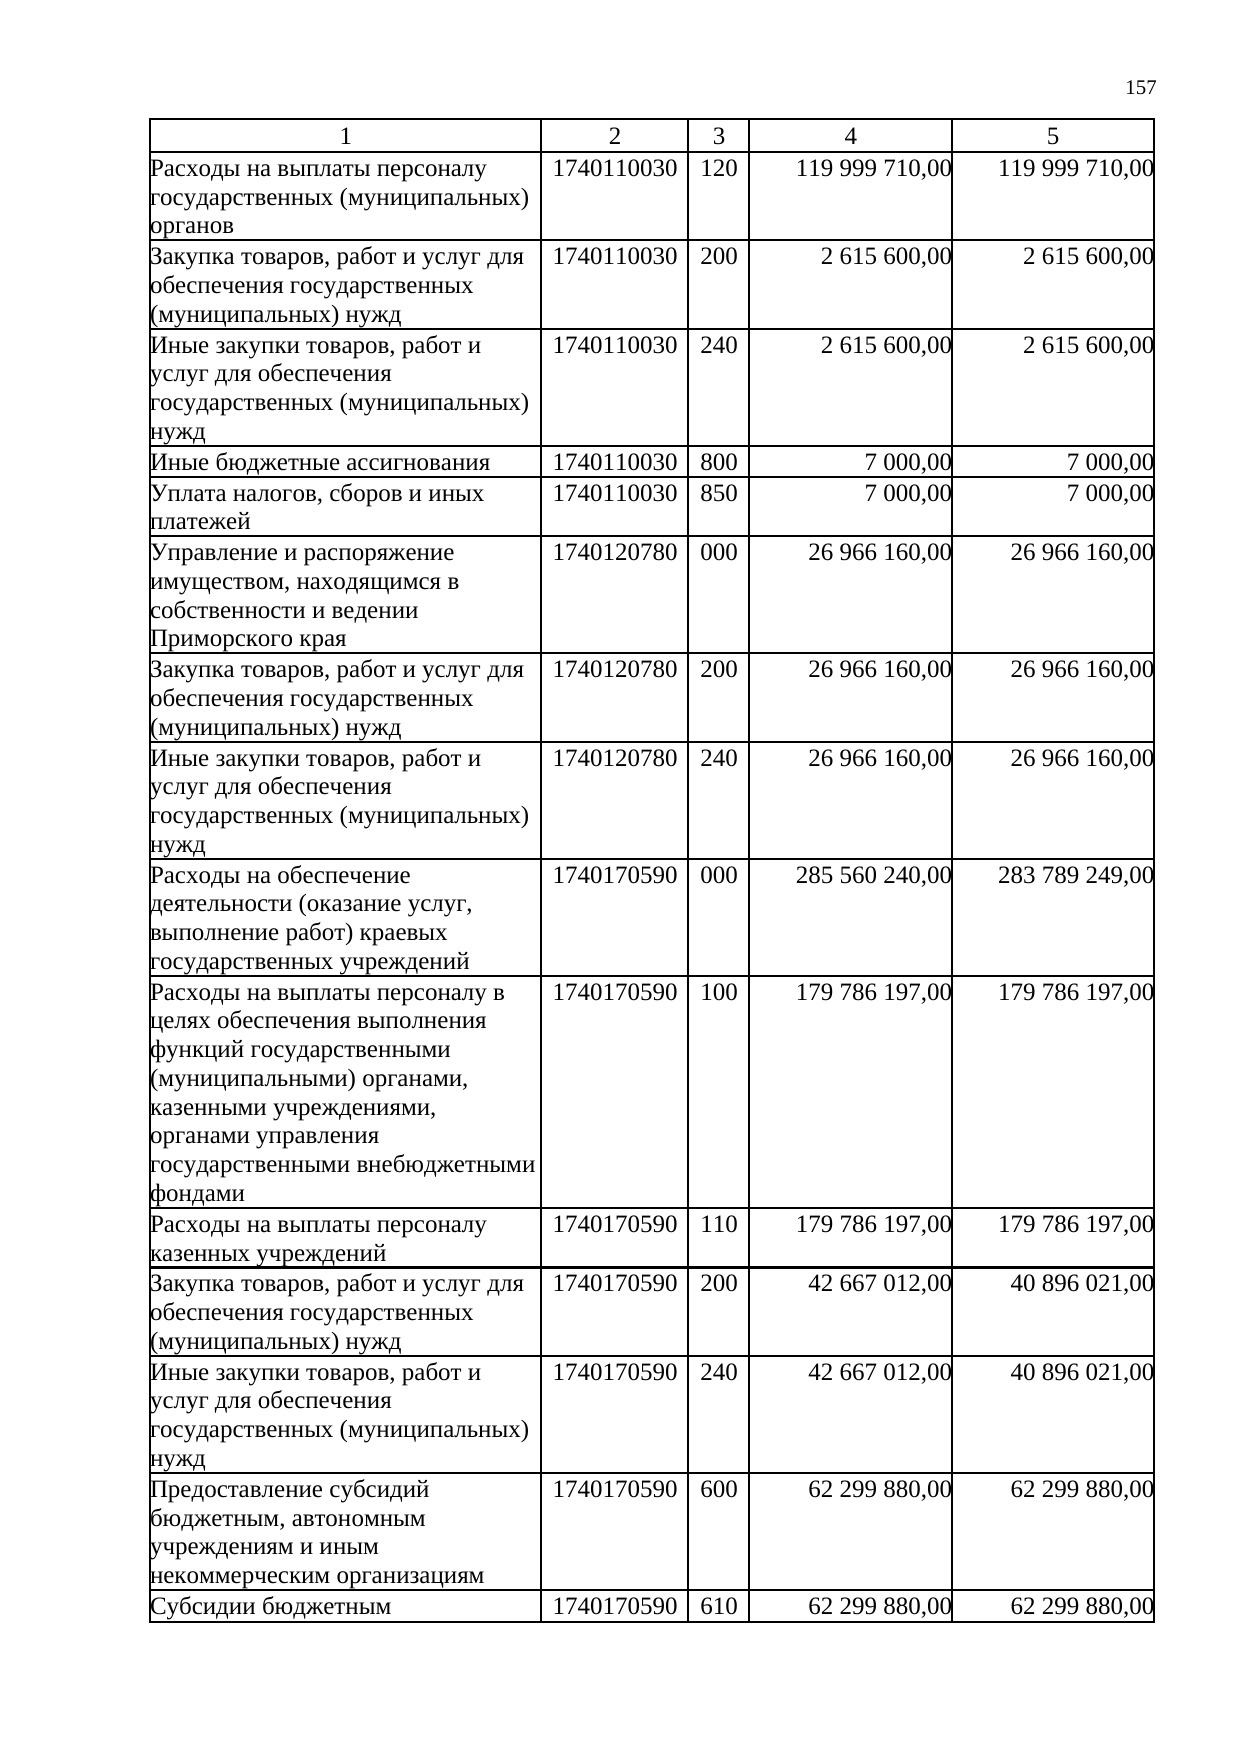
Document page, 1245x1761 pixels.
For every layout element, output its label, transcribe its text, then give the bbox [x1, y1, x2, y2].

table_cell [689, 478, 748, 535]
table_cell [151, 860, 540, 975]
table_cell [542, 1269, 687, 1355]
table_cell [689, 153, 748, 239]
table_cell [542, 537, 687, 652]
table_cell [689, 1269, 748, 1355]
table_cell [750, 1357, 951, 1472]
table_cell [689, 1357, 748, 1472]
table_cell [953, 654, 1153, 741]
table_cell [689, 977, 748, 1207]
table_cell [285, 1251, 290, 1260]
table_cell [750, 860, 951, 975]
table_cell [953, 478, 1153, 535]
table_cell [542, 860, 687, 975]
table_header 5 [953, 120, 1153, 151]
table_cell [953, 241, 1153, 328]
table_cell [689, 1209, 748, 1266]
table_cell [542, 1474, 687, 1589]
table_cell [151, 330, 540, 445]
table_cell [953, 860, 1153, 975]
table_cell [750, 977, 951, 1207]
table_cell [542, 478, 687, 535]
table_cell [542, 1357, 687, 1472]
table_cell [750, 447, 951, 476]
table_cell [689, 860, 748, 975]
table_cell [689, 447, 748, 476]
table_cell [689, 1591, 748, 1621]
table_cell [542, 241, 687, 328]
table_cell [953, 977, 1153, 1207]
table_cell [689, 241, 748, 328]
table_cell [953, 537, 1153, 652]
table_header 4 [750, 120, 951, 151]
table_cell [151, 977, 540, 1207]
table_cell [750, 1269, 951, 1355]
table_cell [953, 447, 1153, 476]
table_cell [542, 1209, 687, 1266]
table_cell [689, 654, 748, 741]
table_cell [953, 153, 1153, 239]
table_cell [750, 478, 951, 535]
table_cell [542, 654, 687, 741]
table_header 3 [689, 120, 748, 151]
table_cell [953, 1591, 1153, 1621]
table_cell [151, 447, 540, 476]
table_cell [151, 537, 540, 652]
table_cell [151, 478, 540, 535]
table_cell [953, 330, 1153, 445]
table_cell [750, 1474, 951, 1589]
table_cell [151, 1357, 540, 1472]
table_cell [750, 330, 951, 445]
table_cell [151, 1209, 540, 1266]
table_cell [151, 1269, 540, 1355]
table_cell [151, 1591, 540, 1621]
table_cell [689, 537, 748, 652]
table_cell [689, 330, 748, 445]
table_header 1 [151, 120, 540, 151]
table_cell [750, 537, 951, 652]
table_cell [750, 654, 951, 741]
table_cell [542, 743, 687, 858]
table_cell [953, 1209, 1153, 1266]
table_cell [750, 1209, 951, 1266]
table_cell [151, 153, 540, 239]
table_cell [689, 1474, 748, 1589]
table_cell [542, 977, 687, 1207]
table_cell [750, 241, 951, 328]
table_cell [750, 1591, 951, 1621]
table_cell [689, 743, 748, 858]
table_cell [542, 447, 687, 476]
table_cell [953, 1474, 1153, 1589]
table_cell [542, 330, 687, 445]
table_header 2 [542, 120, 687, 151]
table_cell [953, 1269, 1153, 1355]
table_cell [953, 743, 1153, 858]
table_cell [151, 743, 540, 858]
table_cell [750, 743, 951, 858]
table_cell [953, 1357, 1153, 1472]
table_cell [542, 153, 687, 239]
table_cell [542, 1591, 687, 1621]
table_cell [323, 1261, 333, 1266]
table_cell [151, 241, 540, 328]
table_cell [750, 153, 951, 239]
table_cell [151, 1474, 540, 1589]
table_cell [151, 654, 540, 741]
